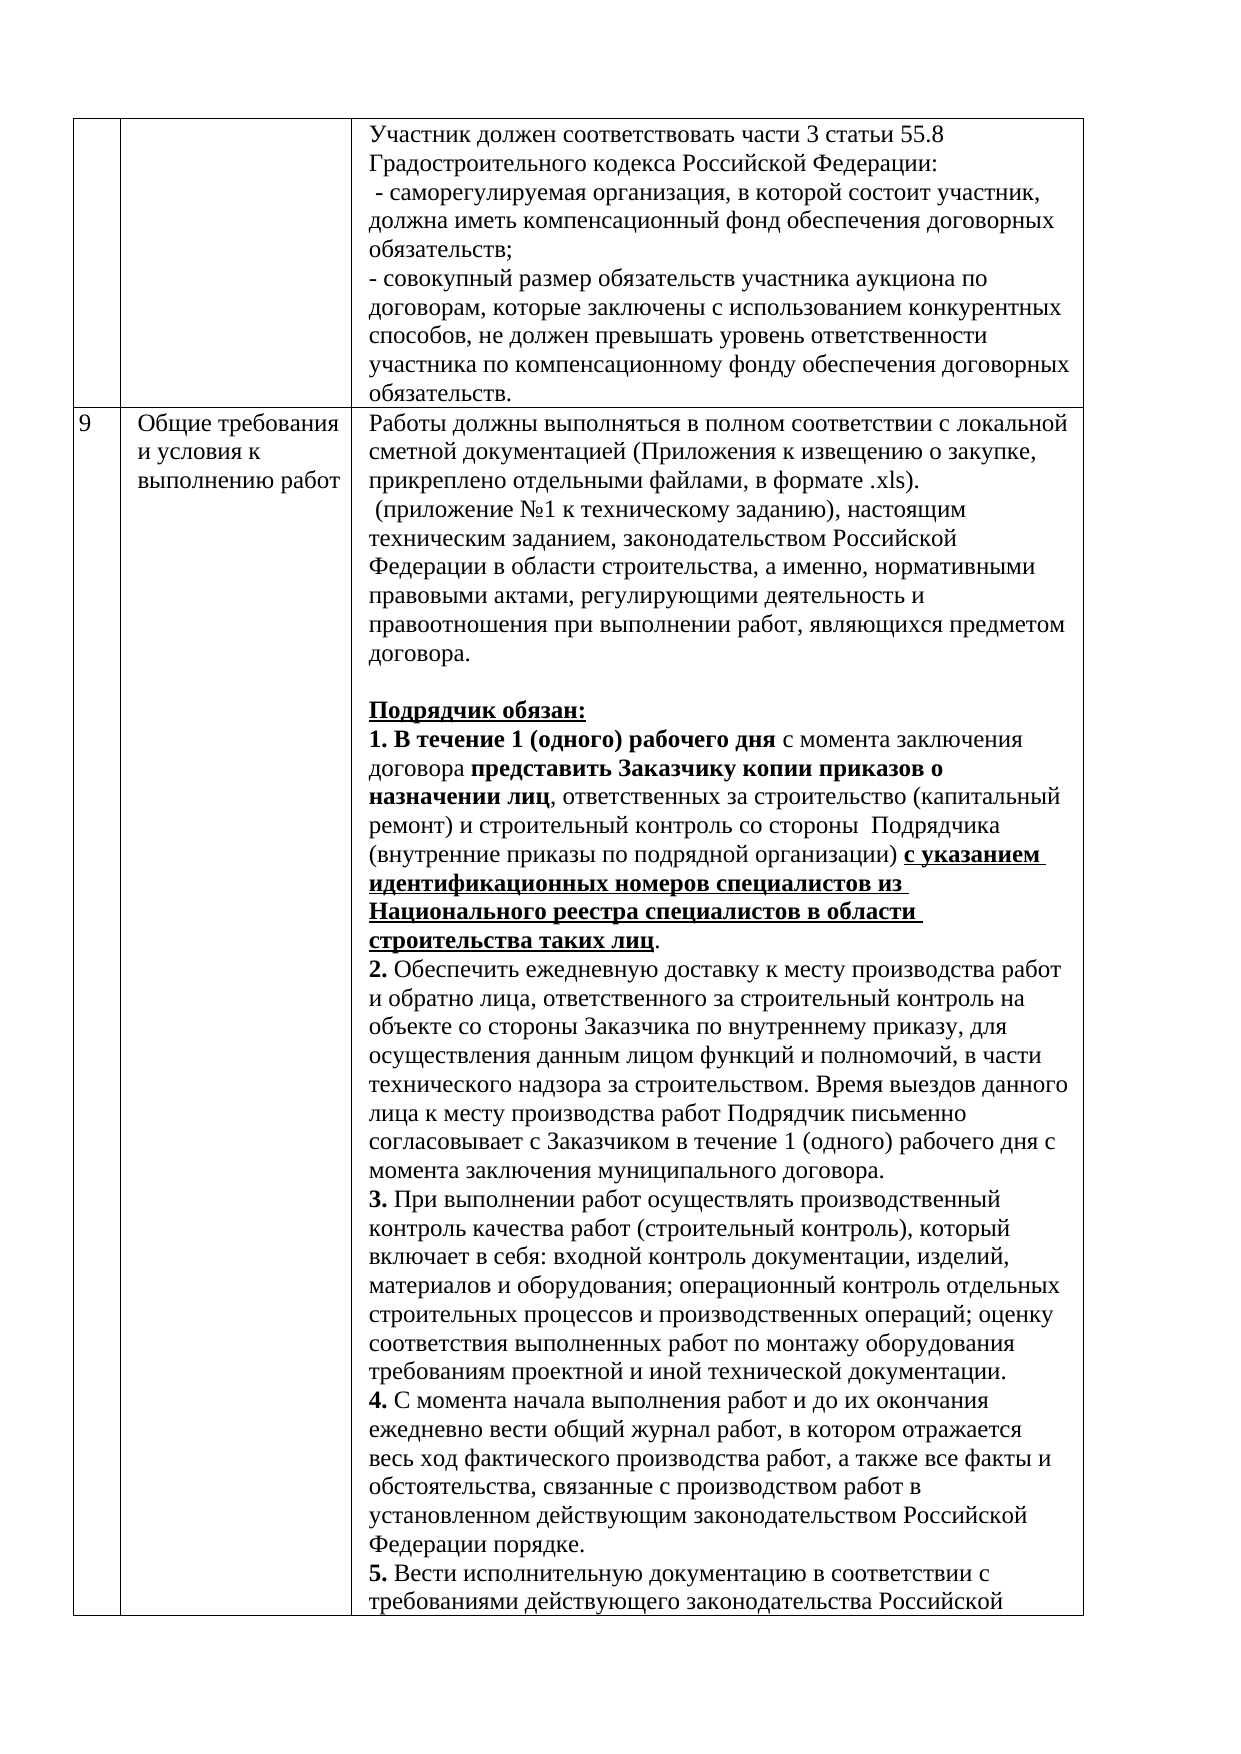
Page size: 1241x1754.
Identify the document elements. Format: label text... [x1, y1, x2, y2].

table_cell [352, 119, 1083, 407]
table_cell 9 [74, 408, 120, 1615]
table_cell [352, 408, 1083, 1615]
table_cell 8 [74, 119, 120, 407]
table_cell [121, 119, 351, 407]
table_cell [121, 408, 351, 1615]
